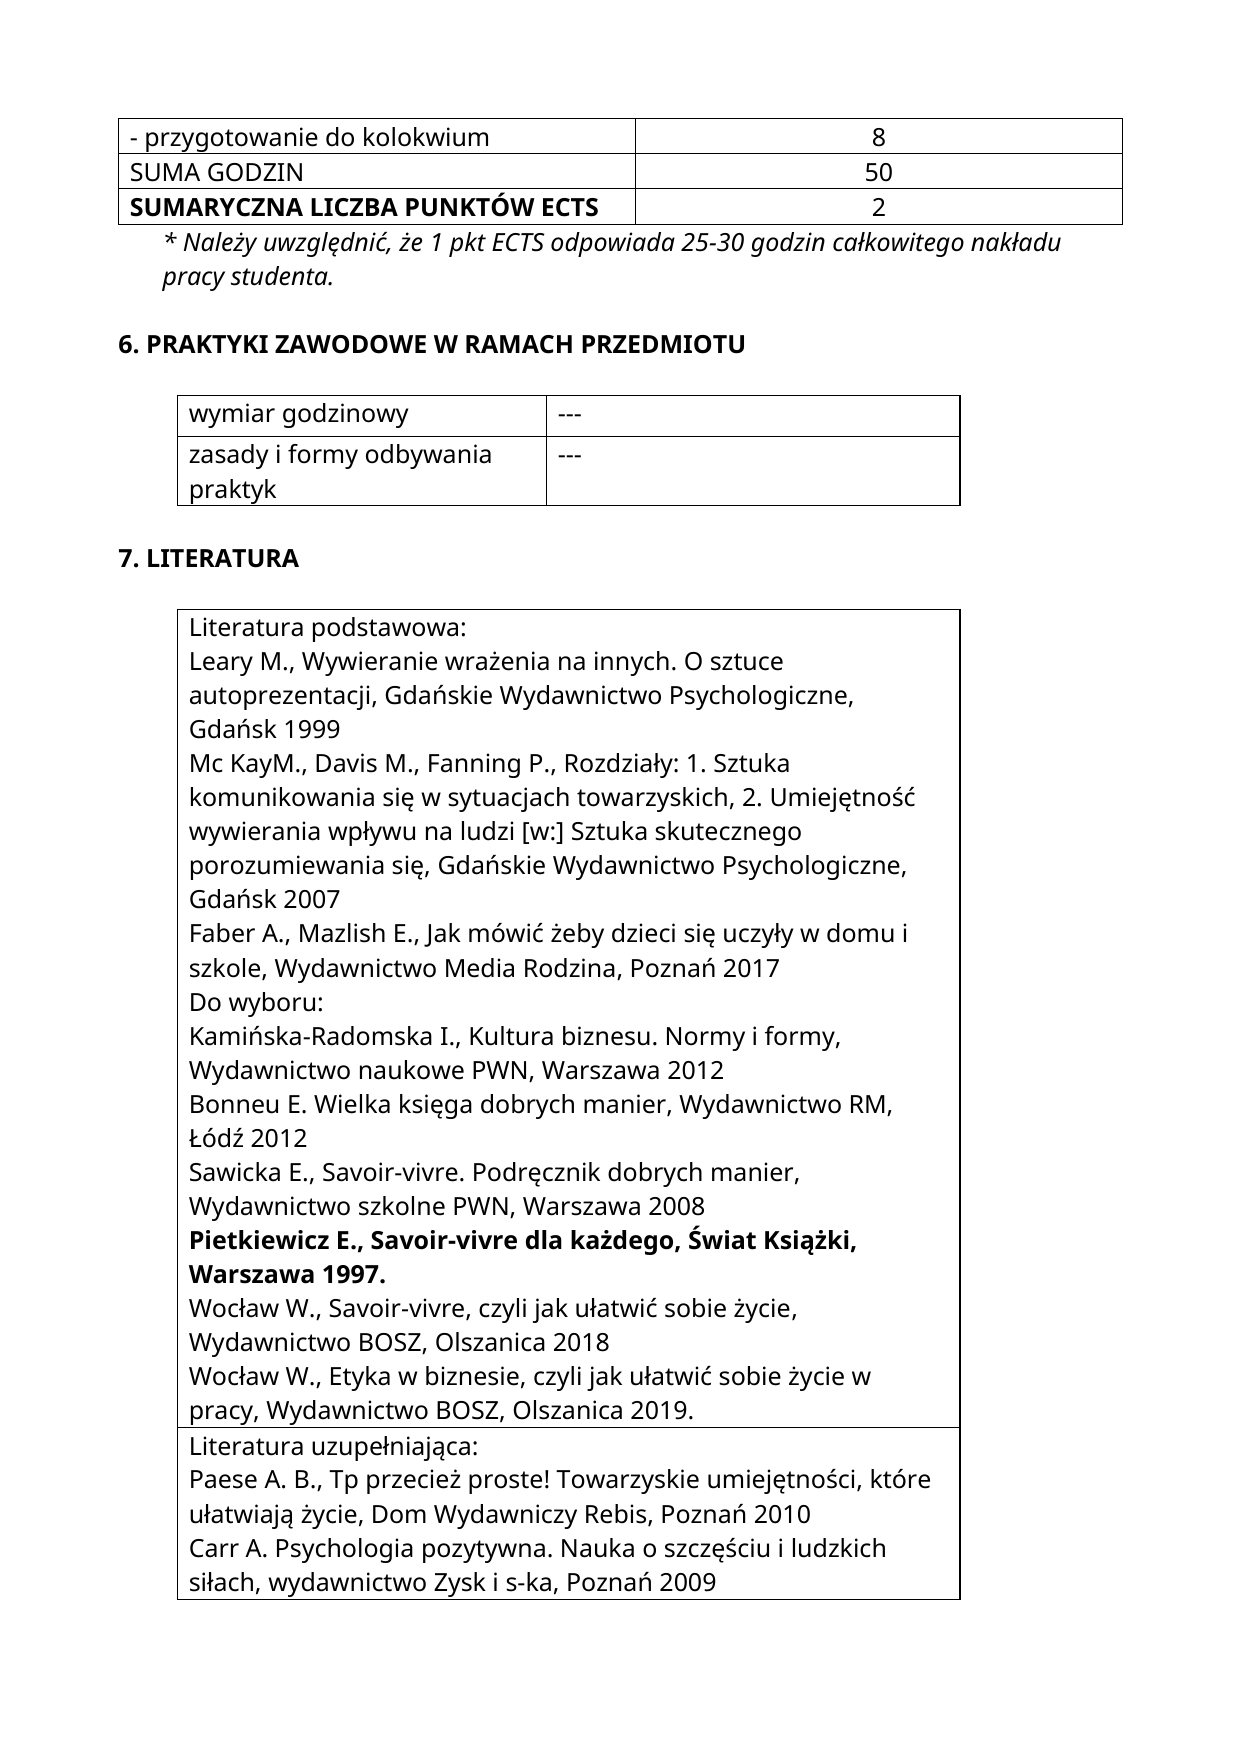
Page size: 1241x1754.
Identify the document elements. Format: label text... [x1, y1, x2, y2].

table_cell SUMA GODZIN [119, 154, 635, 188]
table_cell SUMARYCZNA LICZBA PUNKTÓW ECTS [119, 189, 635, 223]
table_cell Literatura uzupełniająca: Paese A. B., Tp przecież proste! Towarzyskie umiejętności, które ułatwiają życie, Dom Wydawniczy Rebis, Poznań 2010 Carr A. Psychologia pozytywna. Nauka o szczęściu i ludzkich siłach, wydawnictwo Zysk i s-ka, Poznań 2009 [178, 1428, 959, 1598]
table_cell zasady i formy odbywania praktyk [178, 437, 546, 505]
text * Należy uwzględnić, że 1 pkt ECTS odpowiada 25-30 godzin całkowitego nakładu pracy studenta. [162, 225, 1122, 293]
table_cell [119, 119, 635, 153]
text 6. PRAKTYKI ZAWODOWE W RAMACH PRZEDMIOTU [118, 327, 1122, 361]
table_cell 50 [636, 154, 1122, 188]
table_cell --- [547, 437, 959, 505]
table_header Literatura podstawowa: Leary M., Wywieranie wrażenia na innych. O sztuce autoprezentacji, Gdańskie Wydawnictwo Psychologiczne, Gdańsk 1999 Mc KayM., Davis M., Fanning P., Rozdziały: 1. Sztuka komunikowania się w sytuacjach towarzyskich, 2. Umiejętność wywierania wpływu na ludzi [w:] Sztuka skutecznego porozumiewania się, Gdańskie Wydawnictwo Psychologiczne, Gdańsk 2007 Faber A., Mazlish E., Jak mówić żeby dzieci się uczyły w domu i szkole, Wydawnictwo Media Rodzina, Poznań 2017 Do wyboru: Kamińska-Radomska I., Kultura biznesu. Normy i formy, Wydawnictwo naukowe PWN, Warszawa 2012 Bonneu E. Wielka księga dobrych manier, Wydawnictwo RM, Łódź 2012 Sawicka E., Savoir-vivre. Podręcznik dobrych manier, Wydawnictwo szkolne PWN, Warszawa 2008 Pietkiewicz E., Savoir-vivre dla każdego, Świat Książki, Warszawa 1997. Wocław W., Savoir-vivre, czyli jak ułatwić sobie życie, Wydawnictwo BOSZ, Olszanica 2018 Wocław W., Etyka w biznesie, czyli jak ułatwić sobie życie w pracy, Wydawnictwo BOSZ, Olszanica 2019. [178, 610, 959, 1427]
table_cell 25 8 [636, 119, 1122, 153]
table_header wymiar godzinowy [178, 396, 546, 436]
text 7. LITERATURA [118, 540, 1122, 574]
table_header --- [547, 396, 959, 436]
table_cell 2 [636, 189, 1122, 223]
